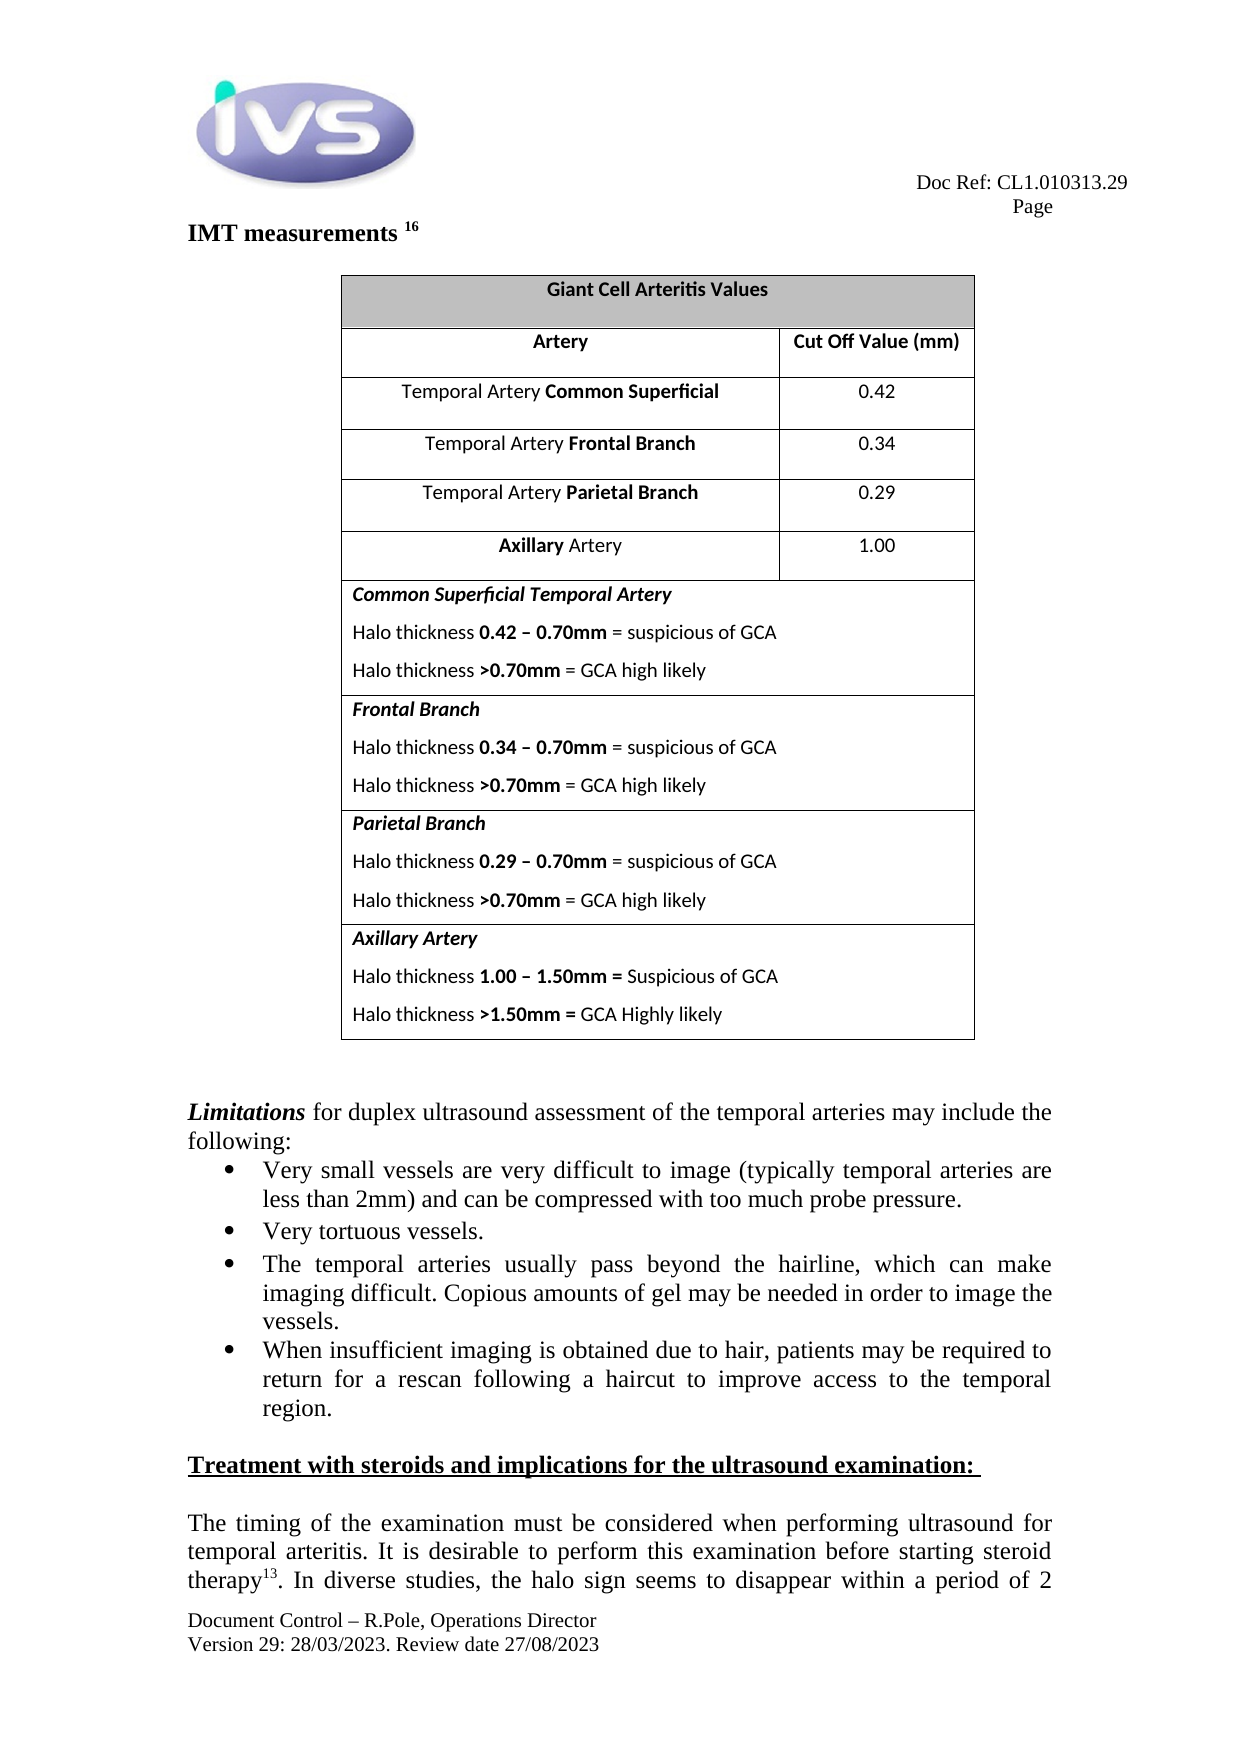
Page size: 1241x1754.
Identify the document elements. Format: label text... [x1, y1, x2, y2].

list Very small vessels are very difficult to image (typically temporal arteries are less than 2mm) and can be compressed with too much probe pressure. [225, 1155, 1053, 1212]
table_cell Temporal Artery Common Superficial [342, 378, 779, 429]
list The temporal arteries usually pass beyond the hairline, which can make imaging difficult. Copious amounts of gel may be needed in order to image the vessels. [225, 1249, 1053, 1335]
table_cell 0.29 [780, 480, 974, 531]
table_header Giant Cell Arteritis Values [342, 276, 974, 327]
table_cell Axillary Artery [342, 532, 779, 580]
table_cell Temporal Artery Frontal Branch [342, 430, 779, 478]
picture [187, 75, 416, 189]
list Very tortuous vessels. [225, 1216, 1053, 1245]
table_cell Cut Off Value (mm) [780, 329, 974, 377]
text IMT measurements 16 [187, 218, 1053, 246]
text Limitations for duplex ultrasound assessment of the temporal arteries may include the following: [187, 1097, 1053, 1155]
table_cell 0.42 [780, 378, 974, 429]
table_cell Artery [342, 329, 779, 377]
text Treatment with steroids and implications for the ultrasound examination: [187, 1450, 1053, 1479]
table_cell Frontal Branch Halo thickness 0.34 – 0.70mm = suspicious of GCA Halo thickness >0.70mm = GCA high likely [342, 696, 974, 809]
table_cell Temporal Artery Parietal Branch [342, 480, 779, 531]
table_cell 1.00 [780, 532, 974, 580]
list When insufficient imaging is obtained due to hair, patients may be required to return for a rescan following a haircut to improve access to the temporal region. [225, 1335, 1053, 1421]
table_cell Common Superficial Temporal Artery Halo thickness 0.42 – 0.70mm = suspicious of GCA Halo thickness >0.70mm = GCA high likely [342, 581, 974, 695]
table_cell 0.34 [780, 430, 974, 478]
table_cell Axillary Artery Halo thickness 1.00 – 1.50mm = Suspicious of GCA Halo thickness >1.50mm = GCA Highly likely [342, 925, 974, 1039]
table_cell Parietal Branch Halo thickness 0.29 – 0.70mm = suspicious of GCA Halo thickness >0.70mm = GCA high likely [342, 811, 974, 924]
